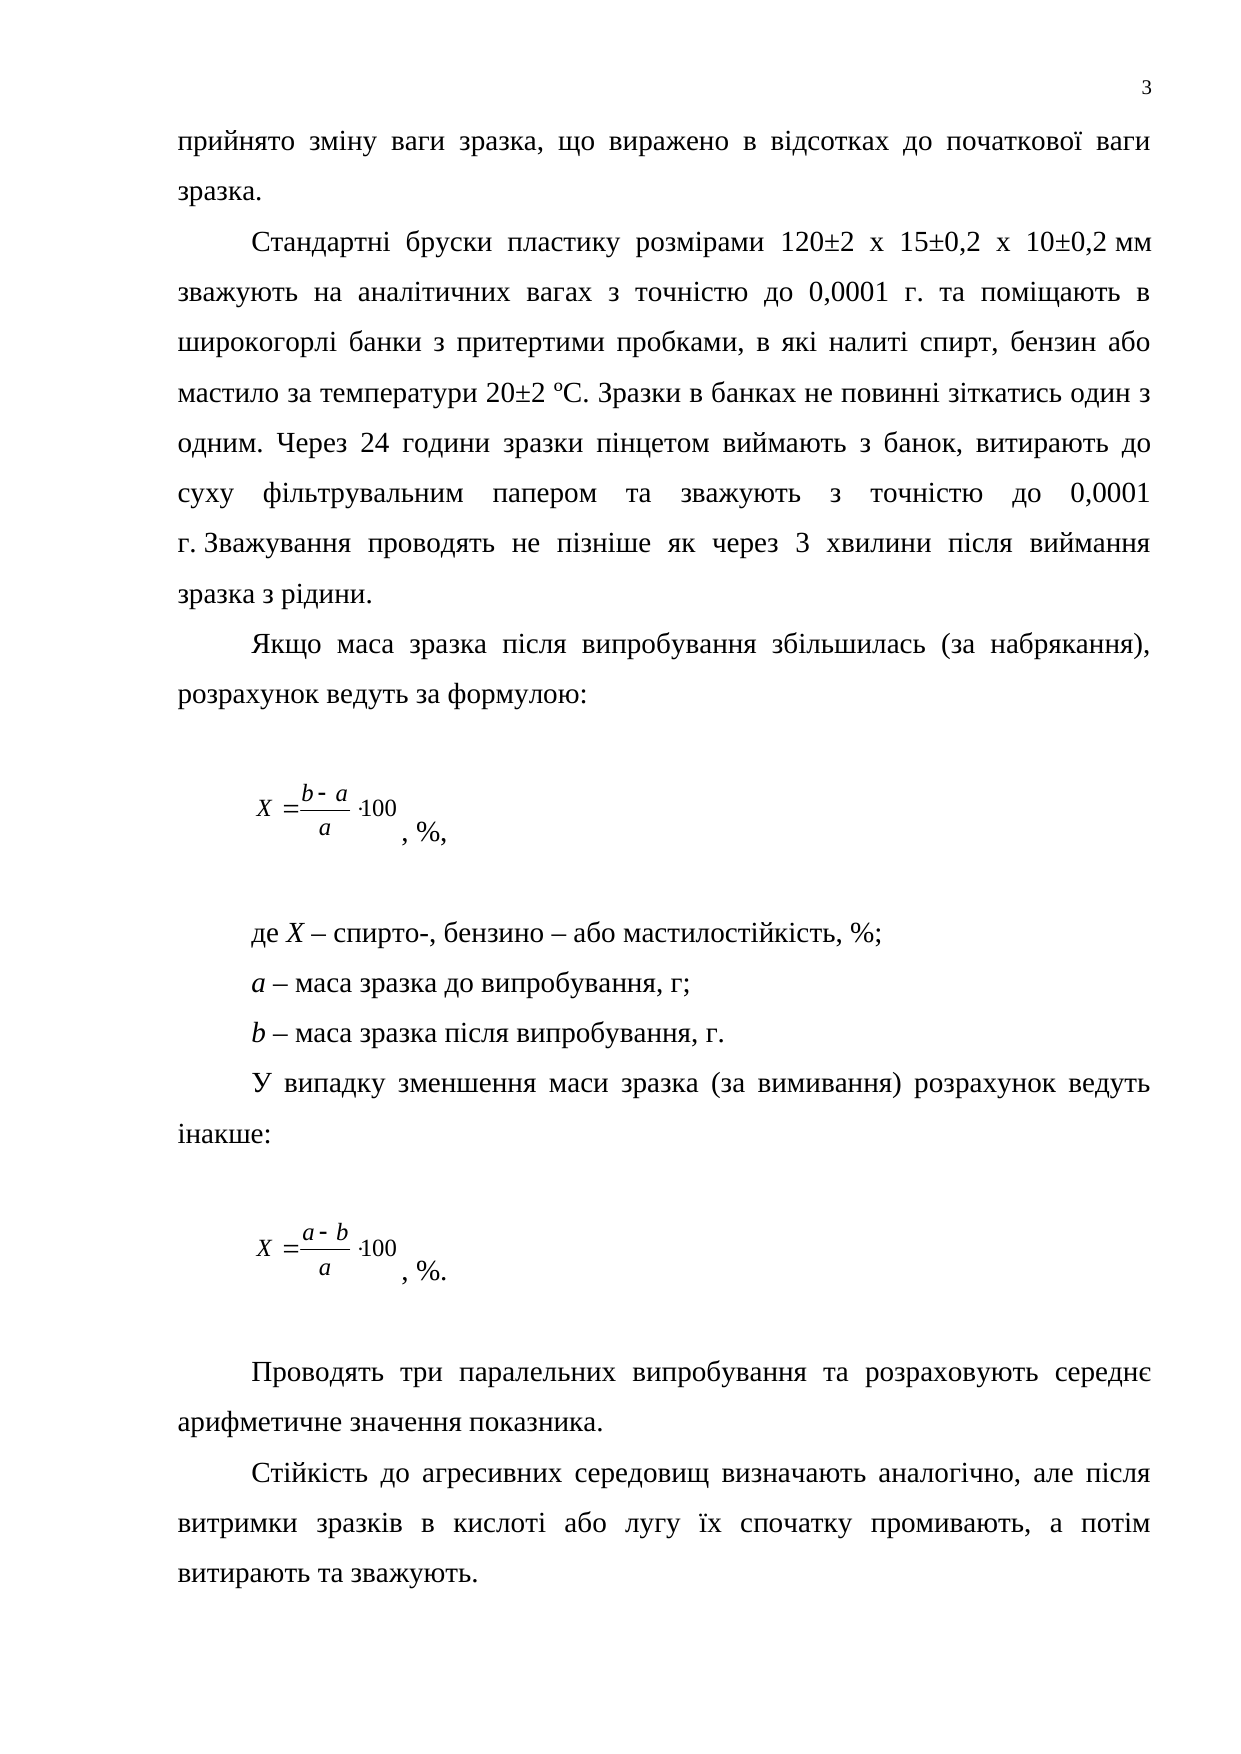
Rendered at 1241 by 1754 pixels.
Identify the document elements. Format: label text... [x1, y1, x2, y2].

text , %. [177, 1217, 1152, 1287]
text У випадку зменшення маси зразка (за вимивання) розрахунок ведуть інакше: [177, 1066, 1152, 1149]
text Проводять три паралельних випробування та розраховують середнє арифметичне значення показника. [177, 1354, 1152, 1438]
text b – маса зразка після випробування, г. [177, 1015, 1152, 1049]
text а – маса зразка до випробування, г; [177, 965, 1152, 998]
text Якщо маса зразка після випробування збільшилась (за набрякання), розрахунок ведуть за формулою: [177, 626, 1152, 710]
text , %, [177, 777, 1152, 848]
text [177, 123, 1152, 207]
text Стійкість до агресивних середовищ визначають аналогічно, але після витримки зразків в кислоті або лугу їх спочатку промивають, а потім витирають та зважують. [177, 1455, 1152, 1589]
text де Х – спирто-, бензино – або мастилостійкість, %; [177, 915, 1152, 948]
text Стандартні бруски пластику розмірами 120±2 х 15±0,2 х 10±0,2 мм зважують на аналітичних вагах з точністю до 0,0001 г. та поміщають в широкогорлі банки з притертими пробками, в які налиті спирт, бензин або мастило за температури 20±2 ºС. Зразки в банках не повинні зіткатись один з одним. Через 24 години зразки пінцетом виймають з банок, витирають до суху фільтрувальним папером та зважують з точністю до 0,0001 г. Зважування проводять не пізніше як через 3 хвилини після виймання зразка з рідини. [177, 224, 1152, 609]
